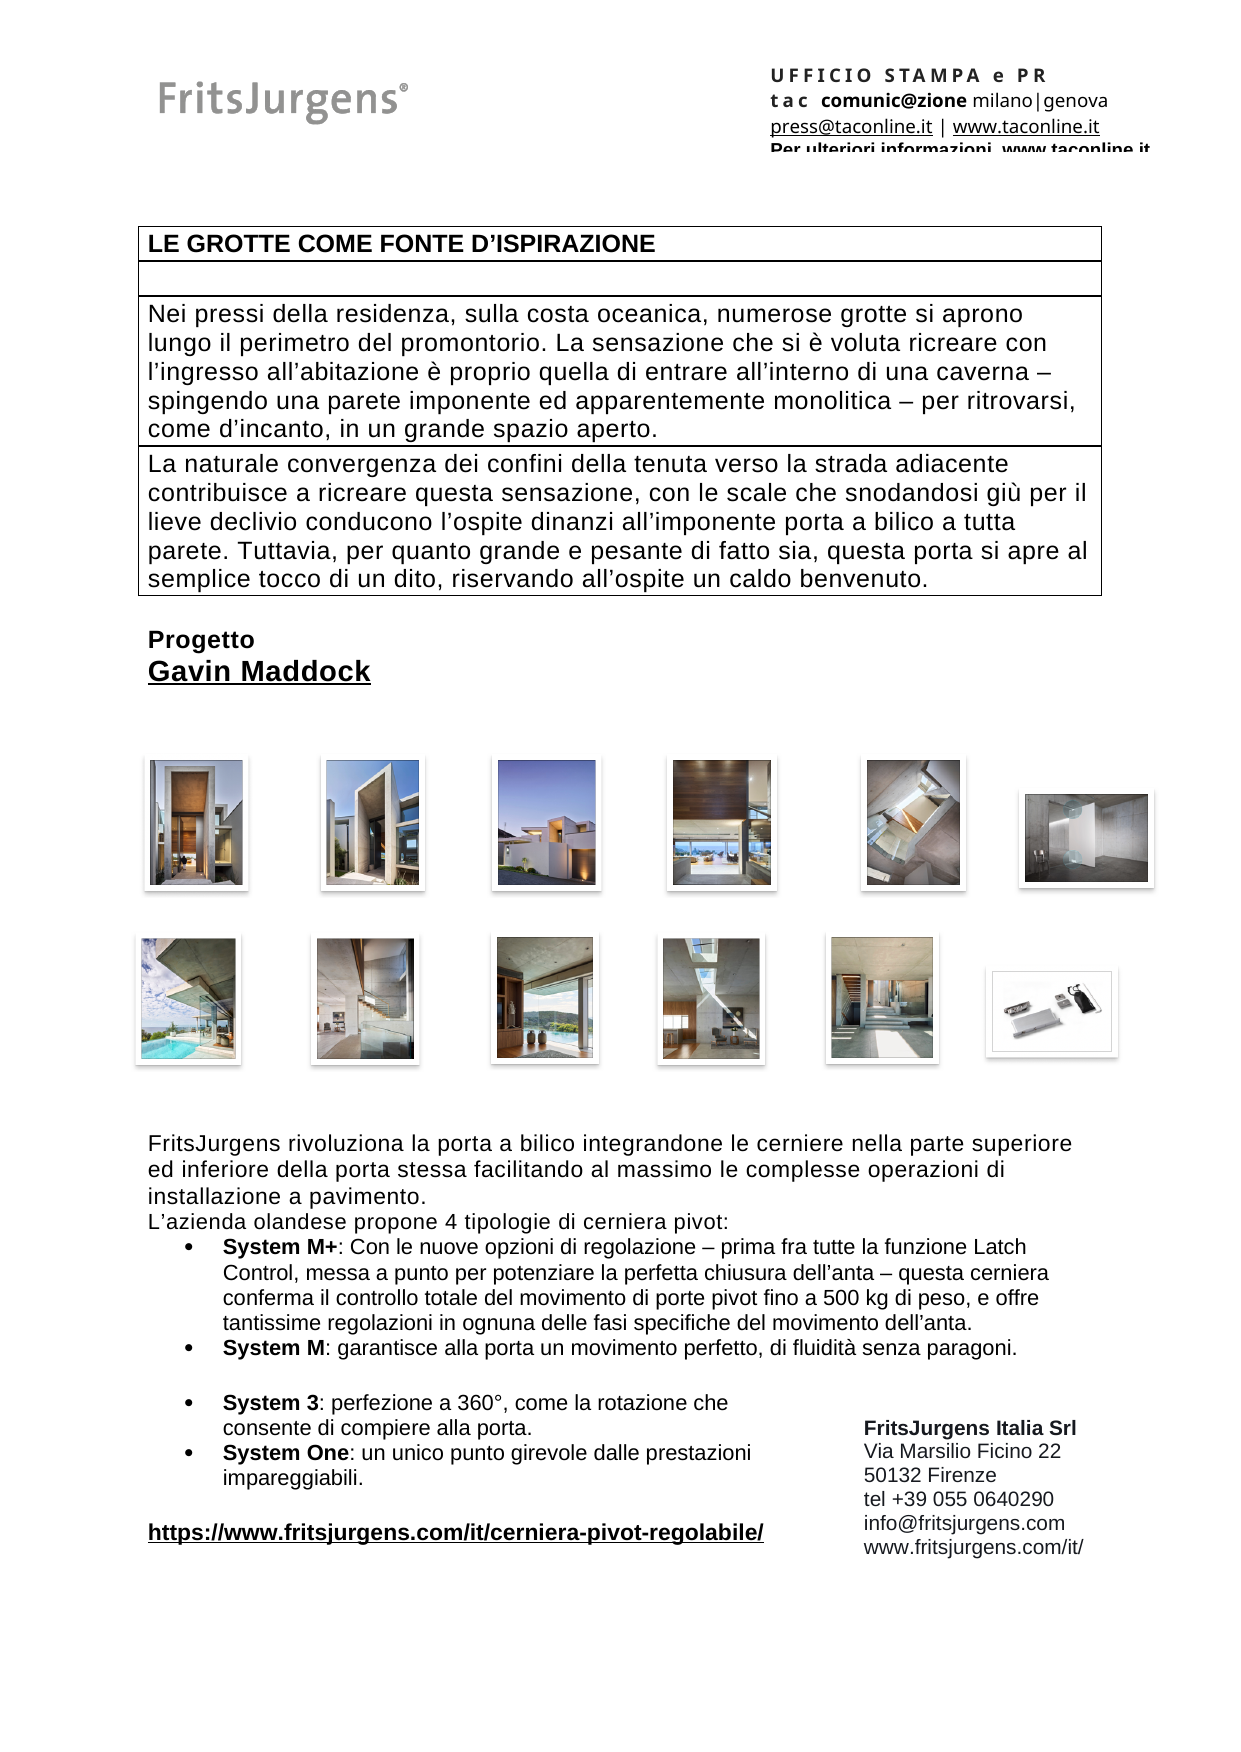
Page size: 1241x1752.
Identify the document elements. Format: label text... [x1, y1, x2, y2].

list System M+: Con le nuove opzioni di regolazione – prima fra tutte la funzione Latch Control, messa a punto per potenziare la perfetta chiusura dell’anta – questa cerniera conferma il controllo totale del movimento di porte pivot fino a 500 kg di peso, e offre tantissime regolazioni in ognuna delle fasi specifiche del movimento dell’anta. [185, 1234, 1092, 1335]
subtitle LE GROTTE COME FONTE D’ISPIRAZIONE [139, 227, 1101, 260]
text https://www.fritsjurgens.com/it/cerniera-pivot-regolabile/ [148, 1519, 1092, 1546]
text Gavin Maddock [148, 654, 1092, 687]
list System 3: perfezione a 360°, come la rotazione che consente di compiere alla porta. [185, 1389, 1092, 1440]
picture [118, 716, 1174, 1075]
text FritsJurgens rivoluziona la porta a bilico integrandone le cerniere nella parte superiore ed inferiore della porta stessa facilitando al massimo le complesse operazioni di installazione a pavimento. [148, 1130, 1092, 1209]
subtitle Nei pressi della residenza, sulla costa oceanica, numerose grotte si aprono lungo il perimetro del promontorio. La sensazione che si è voluta ricreare con l’ingresso all’abitazione è proprio quella di entrare all’interno di una caverna – spingendo una parete imponente ed apparentemente monolitica – per ritrovarsi, come d’incanto, in un grande spazio aperto. [139, 297, 1101, 445]
text La naturale convergenza dei confini della tenuta verso la strada adiacente contribuisce a ricreare questa sensazione, con le scale che snodandosi giù per il lieve declivio conducono l’ospite dinanzi all’imponente porta a bilico a tutta parete. Tuttavia, per quanto grande e pesante di fatto sia, questa porta si apre al semplice tocco di un dito, riservando all’ospite un caldo benvenuto. [139, 447, 1101, 595]
picture [147, 59, 418, 144]
text Progetto [148, 625, 1092, 654]
list System One: un unico punto girevole dalle prestazioni impareggiabili. [185, 1440, 1092, 1490]
text L’azienda olandese propone 4 tipologie di cerniera pivot: [148, 1209, 1092, 1234]
list System M: garantisce alla porta un movimento perfetto, di fluidità senza paragoni. [185, 1335, 1092, 1360]
